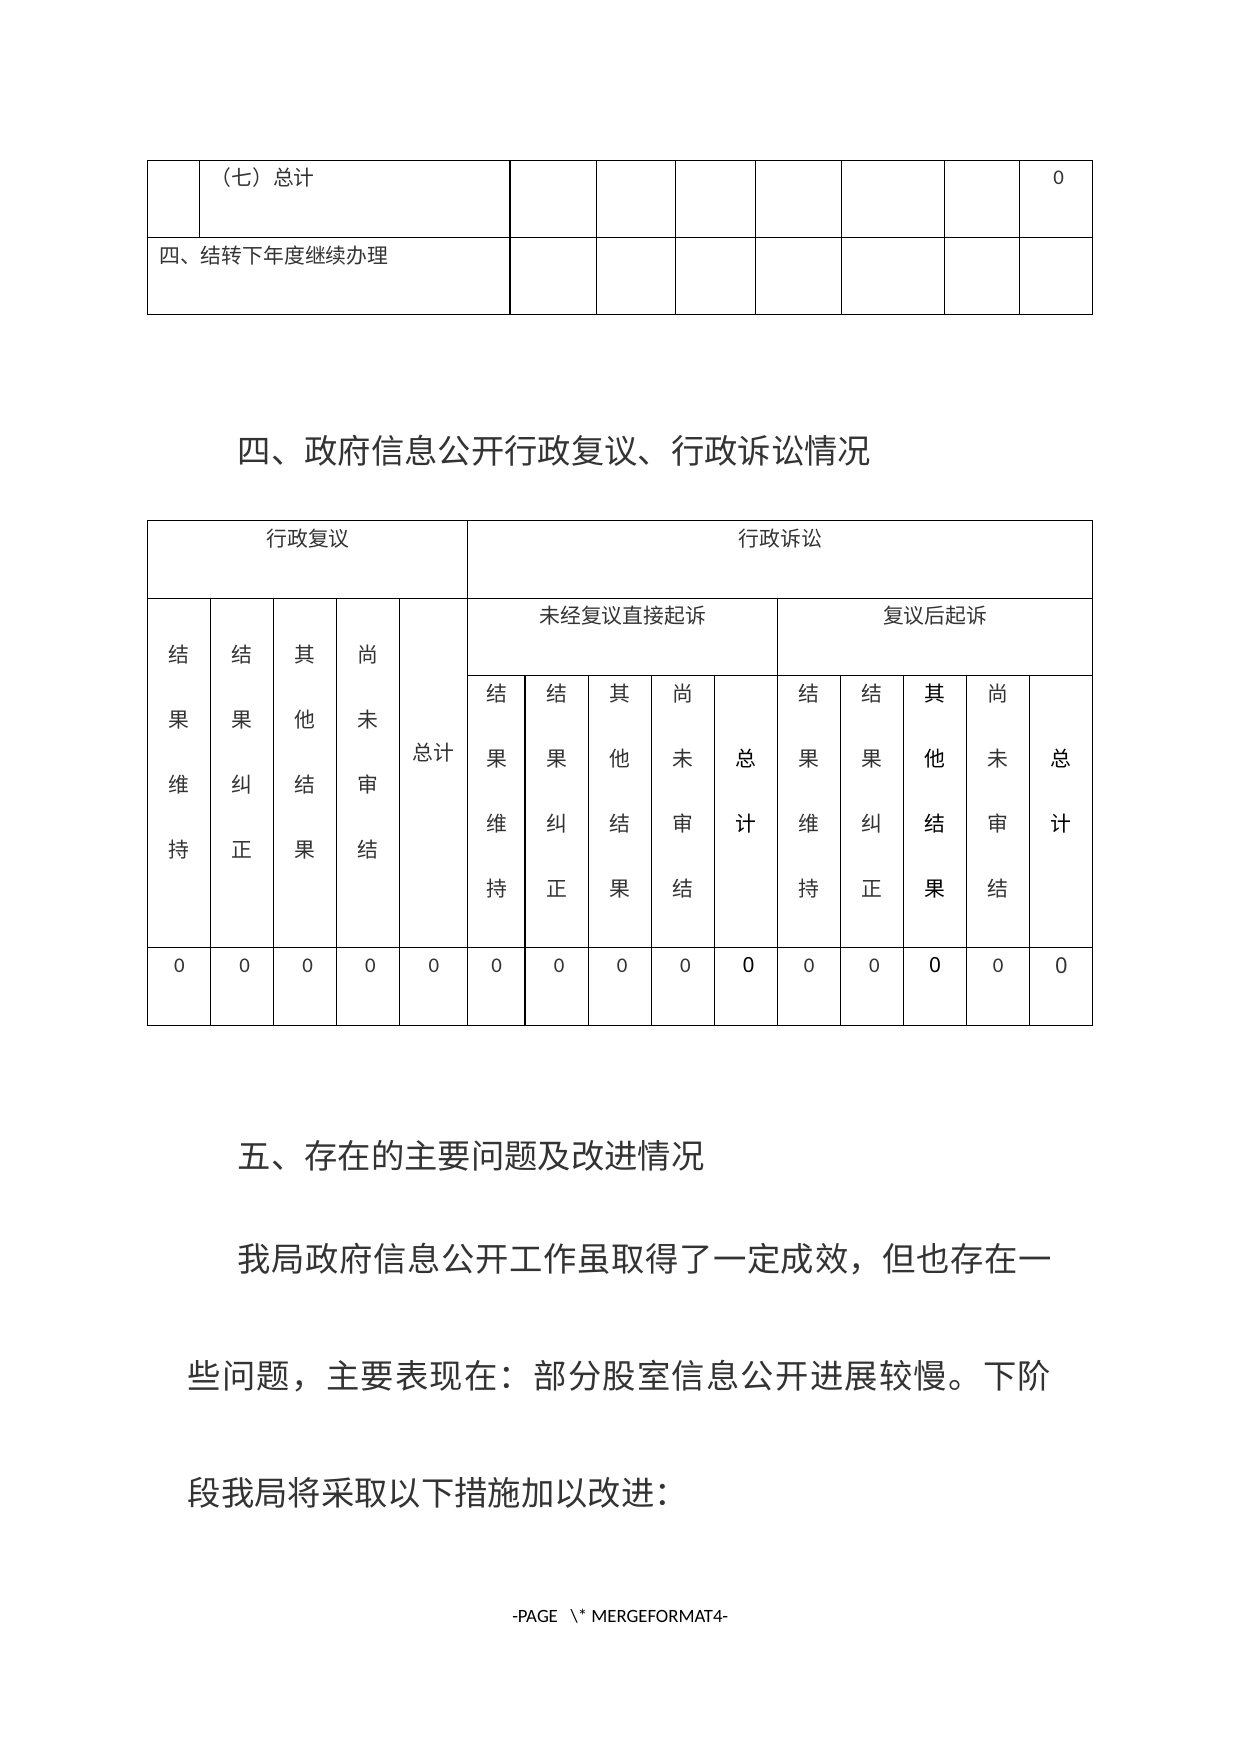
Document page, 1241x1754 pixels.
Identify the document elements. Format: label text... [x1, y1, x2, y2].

text 四、政府信息公开行政复议、行政诉讼情况 [187, 417, 1053, 482]
table_cell 未经复议直接起诉 [468, 599, 777, 675]
table_cell 0 [1020, 161, 1092, 237]
table_cell [756, 238, 841, 314]
table_cell （七）总计 [200, 161, 509, 237]
table_cell 0 [589, 948, 651, 1025]
table_cell [676, 238, 755, 314]
table_cell 0 [904, 948, 966, 1025]
table_cell 0 [274, 948, 336, 1025]
table_cell [597, 238, 675, 314]
table_cell 0 [400, 948, 467, 1025]
table_cell 尚未审结 [967, 676, 1029, 947]
table_cell 结果维持 [778, 676, 840, 947]
table_cell 结果纠正 [841, 676, 903, 947]
table_cell [676, 161, 755, 237]
table_cell 尚未审结 [337, 599, 399, 947]
table_cell 结果纠正 [526, 676, 588, 947]
table_cell 其他结果 [274, 599, 336, 947]
table_cell [842, 238, 944, 314]
table_cell 四、结转下年度继续办理 [148, 238, 509, 314]
table_cell 结果维持 [148, 599, 210, 947]
table_cell 0 [652, 948, 714, 1025]
table_cell 总计 [1030, 676, 1092, 947]
table_cell 尚未审结 [652, 676, 714, 947]
table_cell [945, 161, 1019, 237]
table_header 行政复议 [148, 521, 467, 597]
table_cell 结果维持 [468, 676, 524, 947]
table_cell 0 [1030, 948, 1092, 1025]
table_cell 0 [778, 948, 840, 1025]
table_cell [511, 161, 596, 237]
table_cell 0 [211, 948, 273, 1025]
table_cell 0 [841, 948, 903, 1025]
table_cell 0 [468, 948, 524, 1025]
table_cell 0 [148, 948, 210, 1025]
table_cell 0 [526, 948, 588, 1025]
table_cell 0 [337, 948, 399, 1025]
table_cell 0 [715, 948, 777, 1025]
table_cell 其他结果 [589, 676, 651, 947]
table_cell 其他结果 [904, 676, 966, 947]
table_cell 结果纠正 [211, 599, 273, 947]
table_cell [756, 161, 841, 237]
table_cell 复议后起诉 [778, 599, 1092, 675]
table_cell [597, 161, 675, 237]
text 五、存在的主要问题及改进情况 [187, 1121, 1053, 1186]
table_cell [511, 238, 596, 314]
table_cell [945, 238, 1019, 314]
table_cell 0 [967, 948, 1029, 1025]
table_cell [842, 161, 944, 237]
text 我局政府信息公开工作虽取得了一定成效，但也存在一些问题，主要表现在：部分股室信息公开进展较慢。下阶段我局将采取以下措施加以改进： [187, 1225, 1053, 1524]
table_cell [1020, 238, 1092, 314]
table_cell 总计 [715, 676, 777, 947]
table_cell 总计 [400, 599, 467, 947]
table_header 行政诉讼 [468, 521, 1092, 597]
